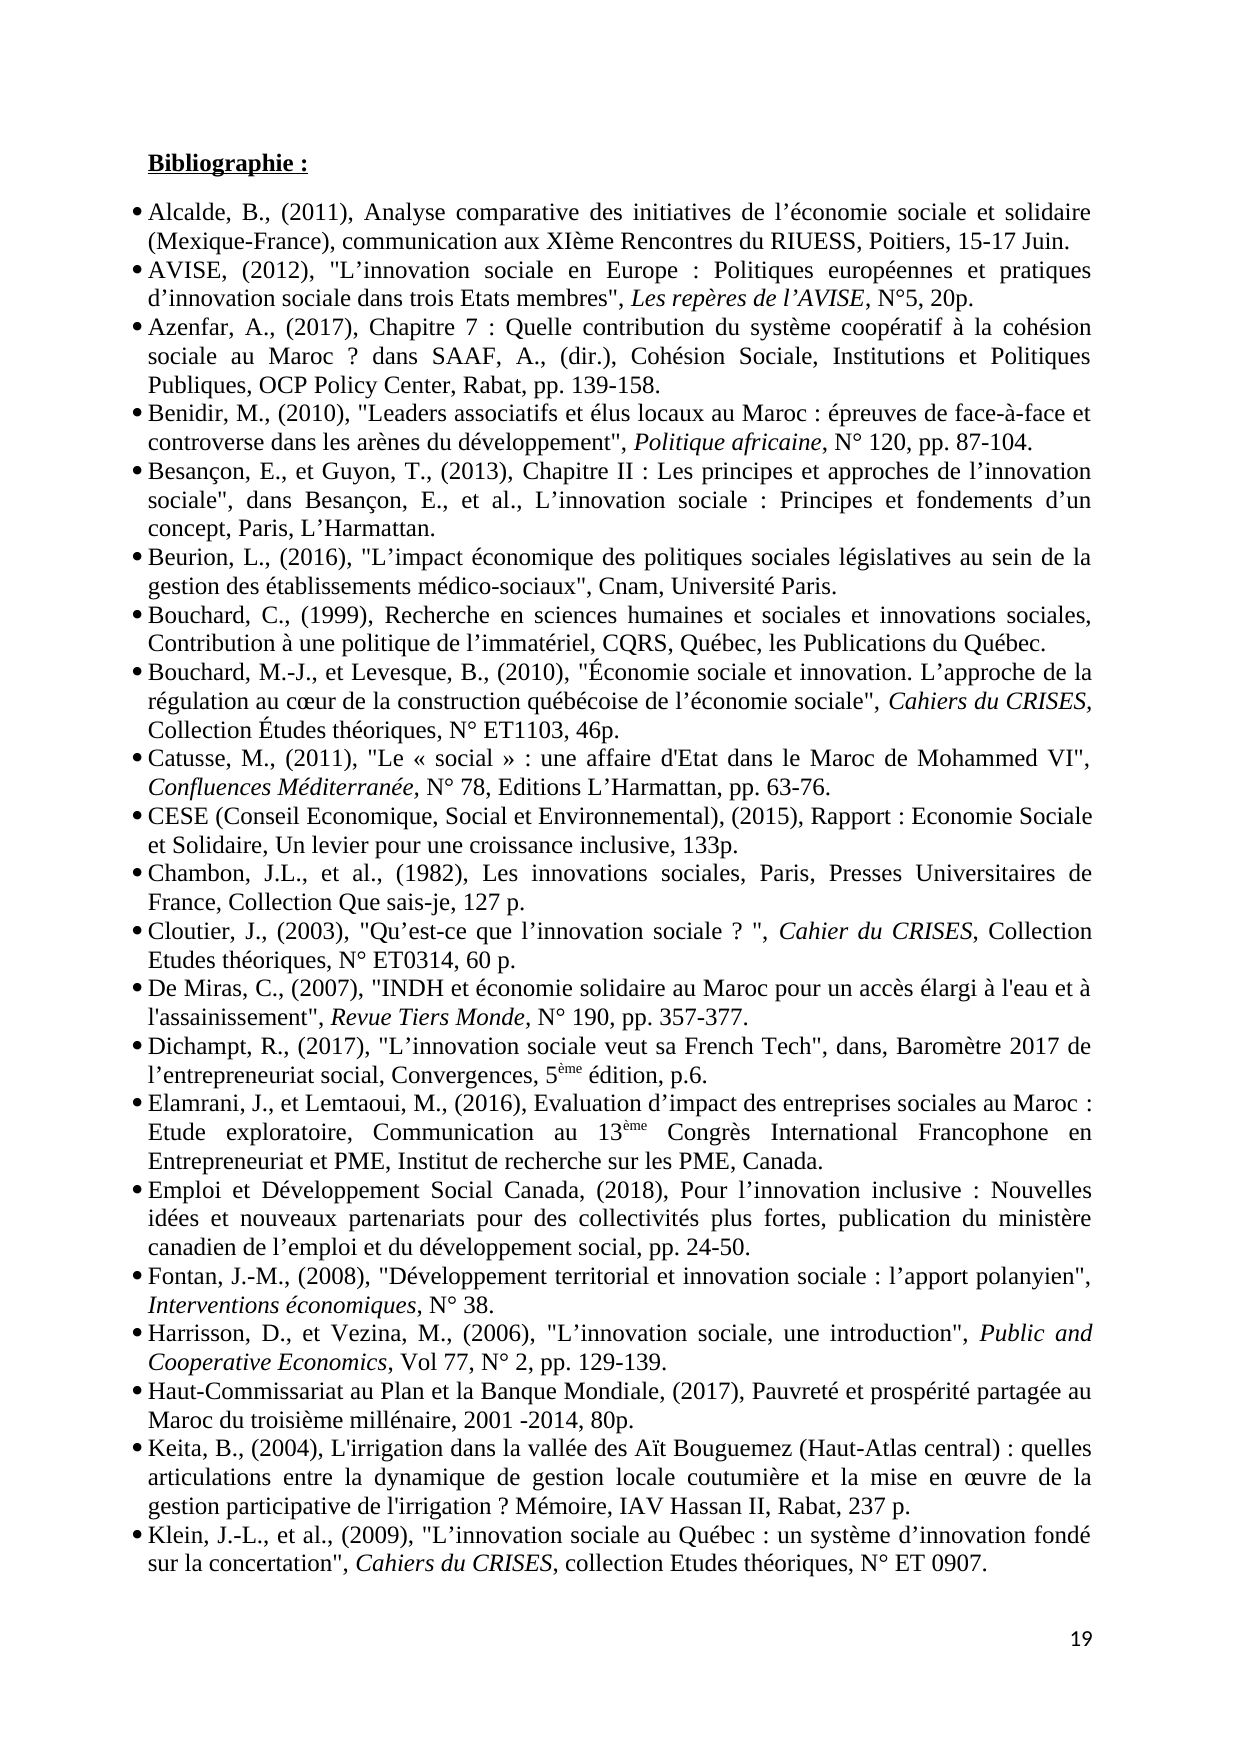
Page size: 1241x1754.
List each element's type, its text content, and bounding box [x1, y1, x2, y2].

list Besançon, E., et Guyon, T., (2013), Chapitre II : Les principes et approches de l’innovation sociale", dans Besançon, E., et al., L’innovation sociale : Principes et fondements d’un concept, Paris, L’Harmattan. [133, 456, 1092, 542]
list Benidir, M., (2010), "Leaders associatifs et élus locaux au Maroc : épreuves de face-à-face et controverse dans les arènes du développement", Politique africaine, N° 120, pp. 87-104. [133, 398, 1092, 456]
text Bibliographie : [148, 148, 1092, 176]
list Klein, J.-L., et al., (2009), "L’innovation sociale au Québec : un système d’innovation fondé sur la concertation", Cahiers du CRISES, collection Etudes théoriques, N° ET 0907. [133, 1520, 1092, 1577]
list Harrisson, D., et Vezina, M., (2006), "L’innovation sociale, une introduction", Public and Cooperative Economics, Vol 77, N° 2, pp. 129-139. [133, 1318, 1092, 1376]
list Fontan, J.-M., (2008), "Développement territorial et innovation sociale : l’apport polanyien", Interventions économiques, N° 38. [133, 1261, 1092, 1318]
list Keita, B., (2004), L'irrigation dans la vallée des Aït Bouguemez (Haut-Atlas central) : quelles articulations entre la dynamique de gestion locale coutumière et la mise en œuvre de la gestion participative de l'irrigation ? Mémoire, IAV Hassan II, Rabat, 237 p. [133, 1433, 1092, 1520]
list Beurion, L., (2016), "L’impact économique des politiques sociales législatives au sein de la gestion des établissements médico-sociaux", Cnam, Université Paris. [133, 542, 1092, 600]
list Bouchard, M.-J., et Levesque, B., (2010), "Économie sociale et innovation. L’approche de la régulation au cœur de la construction québécoise de l’économie sociale", Cahiers du CRISES, Collection Études théoriques, N° ET1103, 46p. [133, 657, 1092, 743]
list Chambon, J.L., et al., (1982), Les innovations sociales, Paris, Presses Universitaires de France, Collection Que sais-je, 127 p. [133, 858, 1092, 916]
list Cloutier, J., (2003), "Qu’est-ce que l’innovation sociale ? ", Cahier du CRISES, Collection Etudes théoriques, N° ET0314, 60 p. [133, 916, 1092, 973]
list De Miras, C., (2007), "INDH et économie solidaire au Maroc pour un accès élargi à l'eau et à l'assainissement", Revue Tiers Monde, N° 190, pp. 357-377. [133, 973, 1092, 1031]
list Bouchard, C., (1999), Recherche en sciences humaines et sociales et innovations sociales, Contribution à une politique de l’immatériel, CQRS, Québec, les Publications du Québec. [133, 600, 1092, 657]
list Catusse, M., (2011), "Le « social » : une affaire d'Etat dans le Maroc de Mohammed VI", Confluences Méditerranée, N° 78, Editions L’Harmattan, pp. 63-76. [133, 743, 1092, 801]
list Emploi et Développement Social Canada, (2018), Pour l’innovation inclusive : Nouvelles idées et nouveaux partenariats pour des collectivités plus fortes, publication du ministère canadien de l’emploi et du développement social, pp. 24-50. [133, 1175, 1092, 1261]
list Elamrani, J., et Lemtaoui, M., (2016), Evaluation d’impact des entreprises sociales au Maroc : Etude exploratoire, Communication au 13ème Congrès International Francophone en Entrepreneuriat et PME, Institut de recherche sur les PME, Canada. [133, 1088, 1092, 1175]
list Alcalde, B., (2011), Analyse comparative des initiatives de l’économie sociale et solidaire (Mexique-France), communication aux XIème Rencontres du RIUESS, Poitiers, 15-17 Juin. [133, 197, 1092, 255]
list AVISE, (2012), "L’innovation sociale en Europe : Politiques européennes et pratiques d’innovation sociale dans trois Etats membres", Les repères de l’AVISE, N°5, 20p. [133, 255, 1092, 312]
list CESE (Conseil Economique, Social et Environnemental), (2015), Rapport : Economie Sociale et Solidaire, Un levier pour une croissance inclusive, 133p. [133, 801, 1092, 858]
list Haut-Commissariat au Plan et la Banque Mondiale, (2017), Pauvreté et prospérité partagée au Maroc du troisième millénaire, 2001 -2014, 80p. [133, 1376, 1092, 1433]
list Azenfar, A., (2017), Chapitre 7 : Quelle contribution du système coopératif à la cohésion sociale au Maroc ? dans SAAF, A., (dir.), Cohésion Sociale, Institutions et Politiques Publiques, OCP Policy Center, Rabat, pp. 139-158. [133, 312, 1092, 398]
list Dichampt, R., (2017), "L’innovation sociale veut sa French Tech", dans, Baromètre 2017 de l’entrepreneuriat social, Convergences, 5ème édition, p.6. [133, 1031, 1092, 1088]
